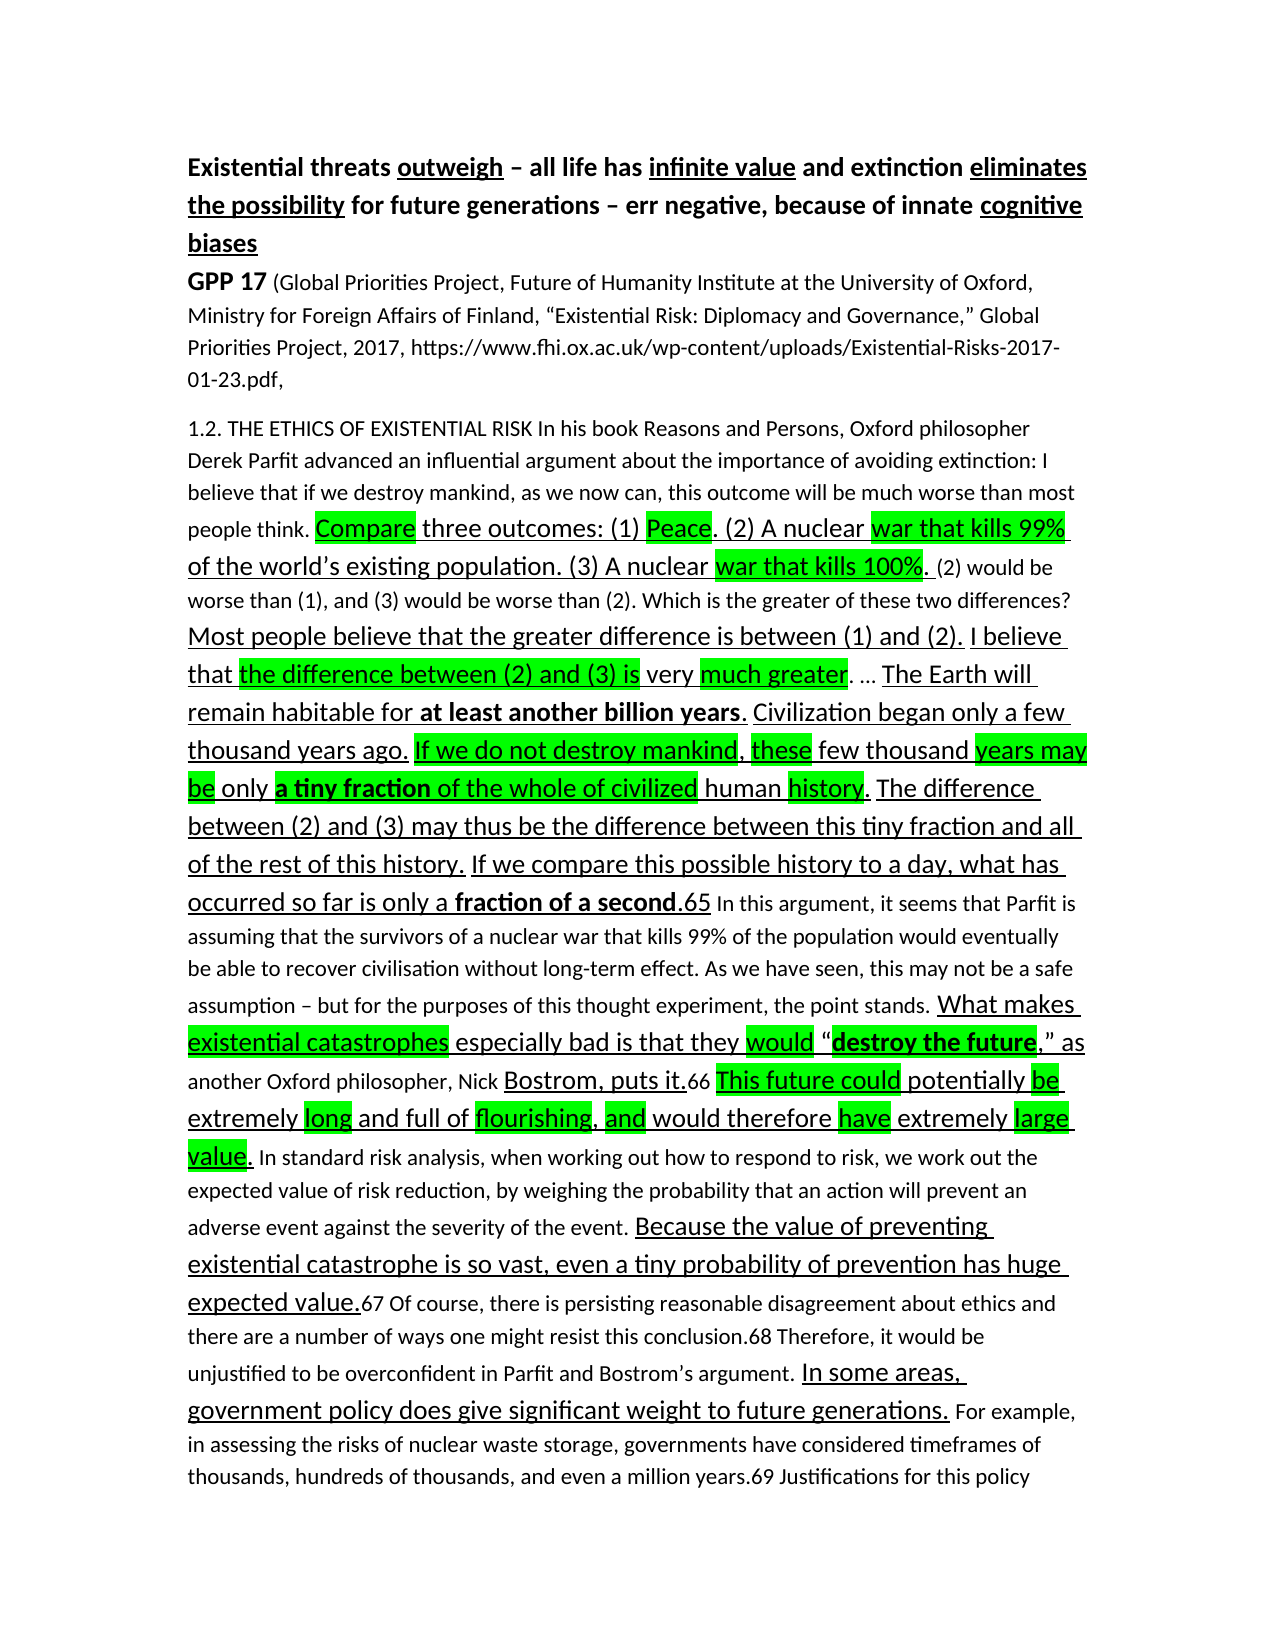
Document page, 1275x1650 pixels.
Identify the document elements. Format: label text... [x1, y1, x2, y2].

text GPP 17 (Global Priorities Project, Future of Humanity Institute at the University of Oxford, Ministry for Foreign Affairs of Finland, “Existential Risk: Diplomacy and Governance,” Global Priorities Project, 2017, https://www.fhi.ox.ac.uk/wp-content/uploads/Existential-Risks-2017-01-23.pdf, [187, 264, 1087, 393]
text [187, 414, 1087, 1490]
subtitle Existential threats outweigh – all life has infinite value and extinction eliminates the possibility for future generations – err negative, because of innate cognitive biases [187, 150, 1087, 259]
